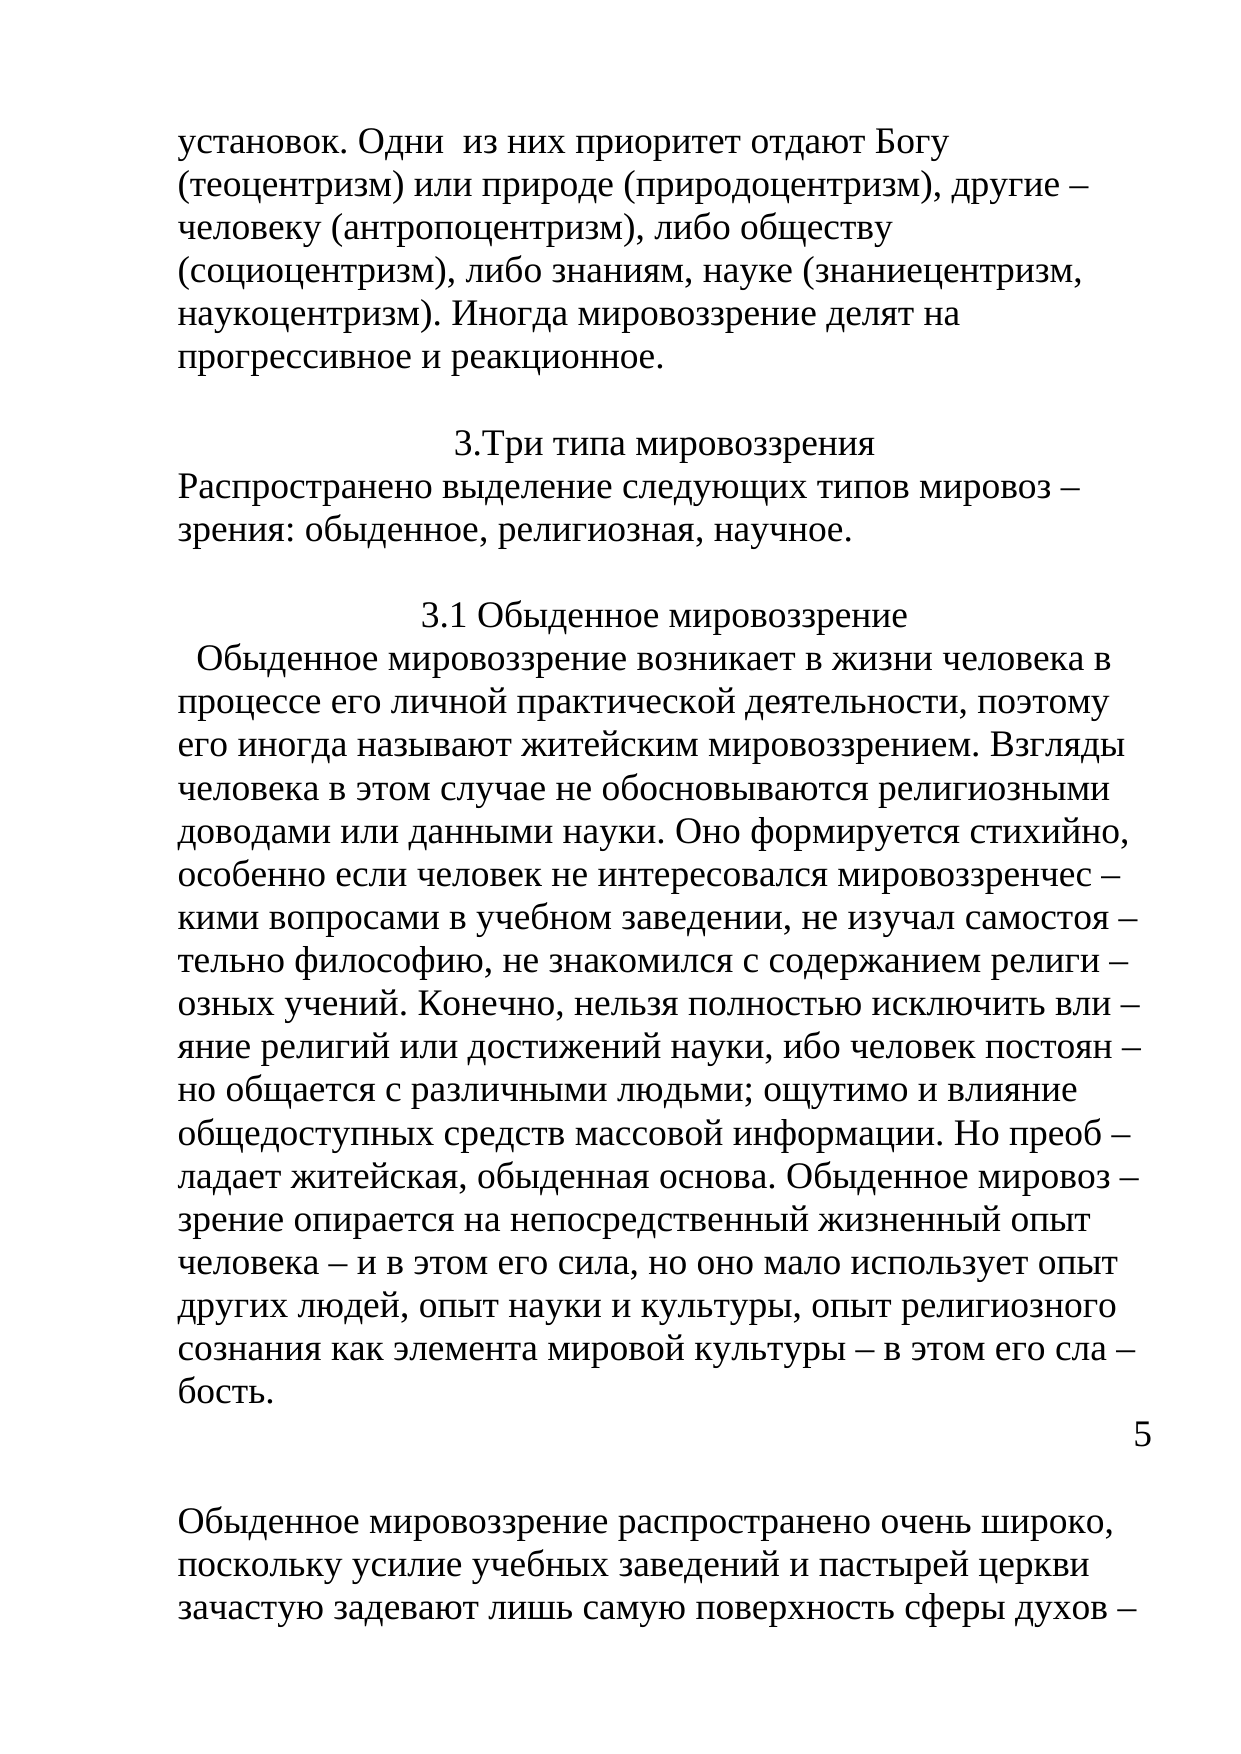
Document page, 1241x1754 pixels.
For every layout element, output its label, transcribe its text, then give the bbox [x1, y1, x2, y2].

text Распространено выделение следующих типов мировоз – [177, 463, 1152, 506]
text Обыденное мировоззрение возникает в жизни человека в [177, 636, 1152, 679]
text Обыденное мировоззрение распространено очень широко, [177, 1498, 1152, 1541]
text общедоступных средств массовой информации. Но преоб – [177, 1110, 1152, 1153]
text 3.1 Обыденное мировоззрение [177, 592, 1152, 636]
text 3.Три типа мировоззрения [177, 420, 1152, 463]
text озных учений. Конечно, нельзя полностью исключить вли – [177, 981, 1152, 1024]
text особенно если человек не интересовался мировоззренчес – [177, 851, 1152, 894]
text яние религий или достижений науки, ибо человек постоян – [177, 1024, 1152, 1067]
text зачастую задевают лишь самую поверхность сферы духов – [177, 1584, 1152, 1627]
text бость. [177, 1369, 1152, 1412]
text кими вопросами в учебном заведении, не изучал самостоя – [177, 894, 1152, 937]
text ладает житейская, обыденная основа. Обыденное мировоз – [177, 1153, 1152, 1196]
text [177, 118, 1152, 377]
text процессе его личной практической деятельности, поэтому его иногда называют житейским мировоззрением. Взгляды [177, 679, 1152, 765]
text других людей, опыт науки и культуры, опыт религиозного [177, 1282, 1152, 1326]
text зрение опирается на непосредственный жизненный опыт [177, 1196, 1152, 1239]
text тельно философию, не знакомился с содержанием религи – [177, 937, 1152, 981]
text человека – и в этом его сила, но оно мало использует опыт [177, 1239, 1152, 1282]
text зрения: обыденное, религиозная, научное. [177, 506, 1152, 549]
text человека в этом случае не обосновываются религиозными доводами или данными науки. Оно формируется стихийно, [177, 765, 1152, 851]
text сознания как элемента мировой культуры – в этом его сла – [177, 1326, 1152, 1369]
text но общается с различными людьми; ощутимо и влияние [177, 1067, 1152, 1110]
text 5 [177, 1412, 1152, 1455]
text поскольку усилие учебных заведений и пастырей церкви [177, 1541, 1152, 1584]
